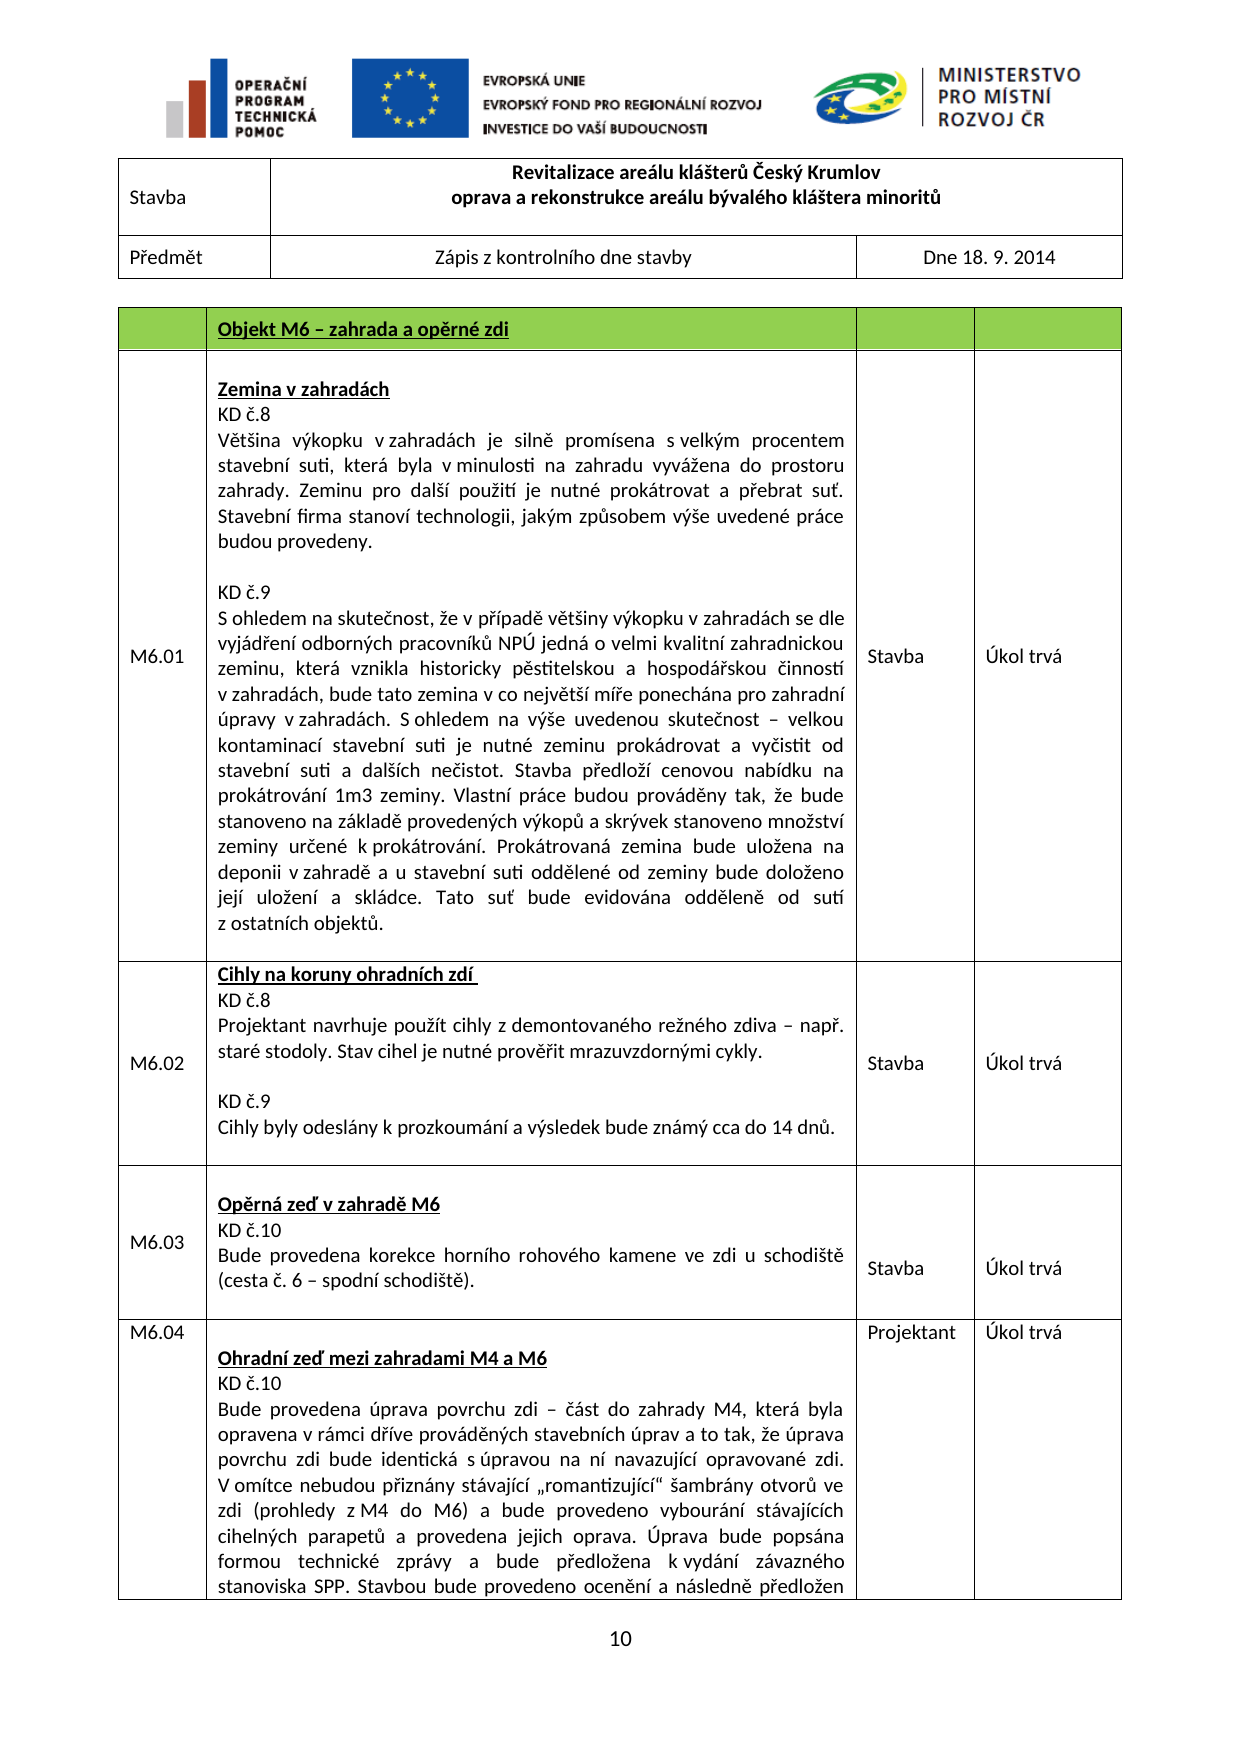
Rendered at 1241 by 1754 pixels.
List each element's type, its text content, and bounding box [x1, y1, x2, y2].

table_cell Projektant [857, 1320, 974, 1599]
table_cell M6.02 [119, 962, 206, 1165]
table_cell M6.03 [119, 1166, 206, 1318]
table_cell [119, 308, 206, 349]
picture [147, 45, 1091, 147]
table_cell Úkol trvá [975, 1166, 1121, 1318]
table_cell M6.01 [119, 351, 206, 961]
table_cell Objekt M6 – zahrada a opěrné zdi [207, 308, 856, 349]
table_cell Stavba [857, 1166, 974, 1318]
table_cell Stavba [857, 962, 974, 1165]
table_cell [975, 308, 1121, 349]
table_cell Opěrná zeď v zahradě M6 KD č.10 Bude provedena korekce horního rohového kamene ve zdi u schodiště (cesta č. 6 – spodní schodiště). [207, 1166, 856, 1318]
table_cell Úkol trvá [975, 962, 1121, 1165]
table_cell [857, 308, 974, 349]
table_cell M6.04 [119, 1320, 206, 1599]
table_cell Cihly na koruny ohradních zdí KD č.8 Projektant navrhuje použít cihly z demontovaného režného zdiva – např. staré stodoly. Stav cihel je nutné prověřit mrazuvzdornými cykly. KD č.9 Cihly byly odeslány k prozkoumání a výsledek bude známý cca do 14 dnů. [207, 962, 856, 1165]
table_cell Úkol trvá [975, 351, 1121, 961]
table_cell Stavba [857, 351, 974, 961]
table_cell Úkol trvá [975, 1320, 1121, 1599]
table_cell Zemina v zahradách KD č.8 Většina výkopku v zahradách je silně promísena s velkým procentem stavební suti, která byla v minulosti na zahradu vyvážena do prostoru zahrady. Zeminu pro další použití je nutné prokátrovat a přebrat suť. Stavební firma stanoví technologii, jakým způsobem výše uvedené práce budou provedeny. KD č.9 S ohledem na skutečnost, že v případě většiny výkopku v zahradách se dle vyjádření odborných pracovníků NPÚ jedná o velmi kvalitní zahradnickou zeminu, která vznikla historicky pěstitelskou a hospodářskou činností v zahradách, bude tato zemina v co největší míře ponechána pro zahradní úpravy v zahradách. S ohledem na výše uvedenou skutečnost – velkou kontaminací stavební suti je nutné zeminu prokádrovat a vyčistit od stavební suti a dalších nečistot. Stavba předloží cenovou nabídku na prokátrování 1m3 zeminy. Vlastní práce budou prováděny tak, že bude stanoveno na základě provedených výkopů a skrývek stanoveno množství zeminy určené k prokátrování. Prokátrovaná zemina bude uložena na deponii v zahradě a u stavební suti oddělené od zeminy bude doloženo její uložení a skládce. Tato suť bude evidována odděleně od sutí z ostatních objektů. [207, 351, 856, 961]
